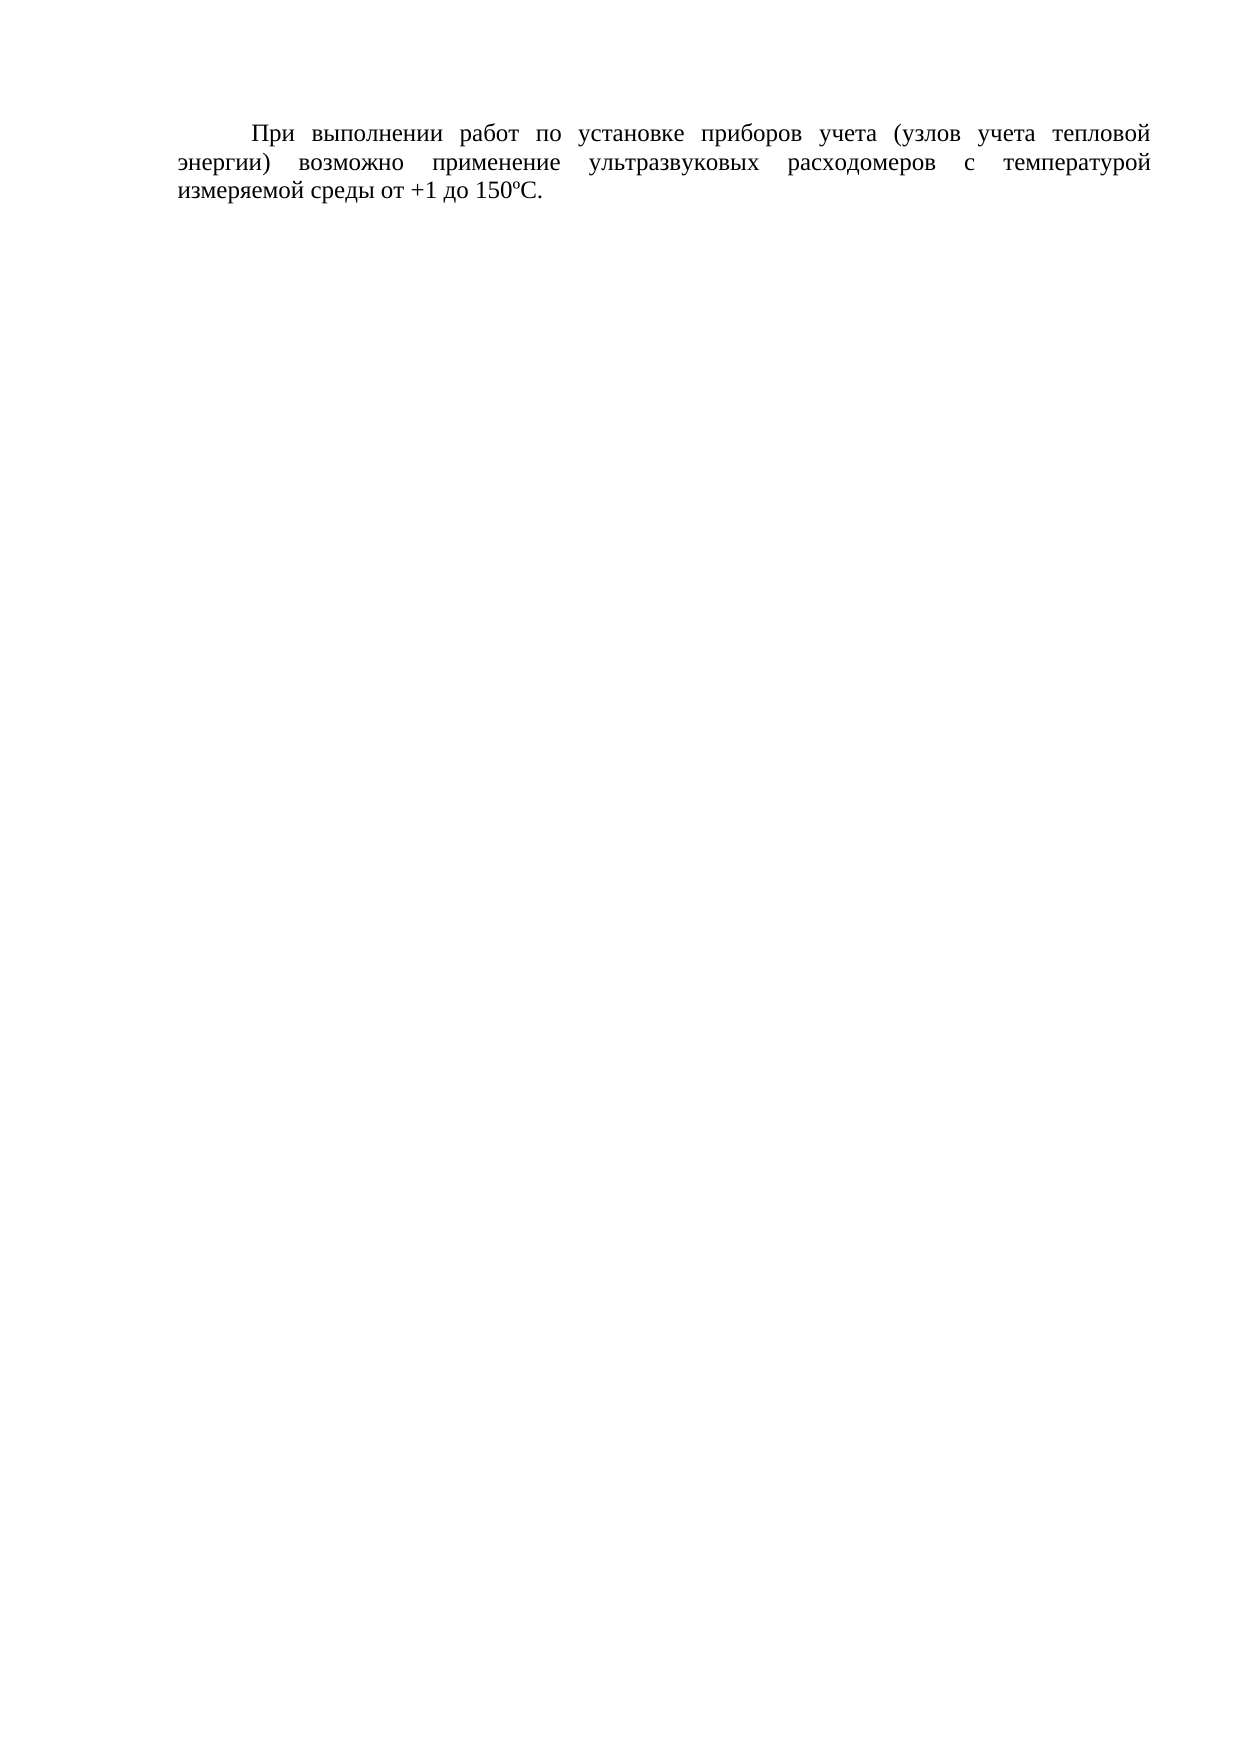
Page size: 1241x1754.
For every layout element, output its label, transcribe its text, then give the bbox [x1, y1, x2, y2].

text При выполнении работ по установке приборов учета (узлов учета тепловой энергии) возможно применение ультразвуковых расходомеров с температурой измеряемой среды от +1 до 150ºС. [177, 118, 1152, 204]
